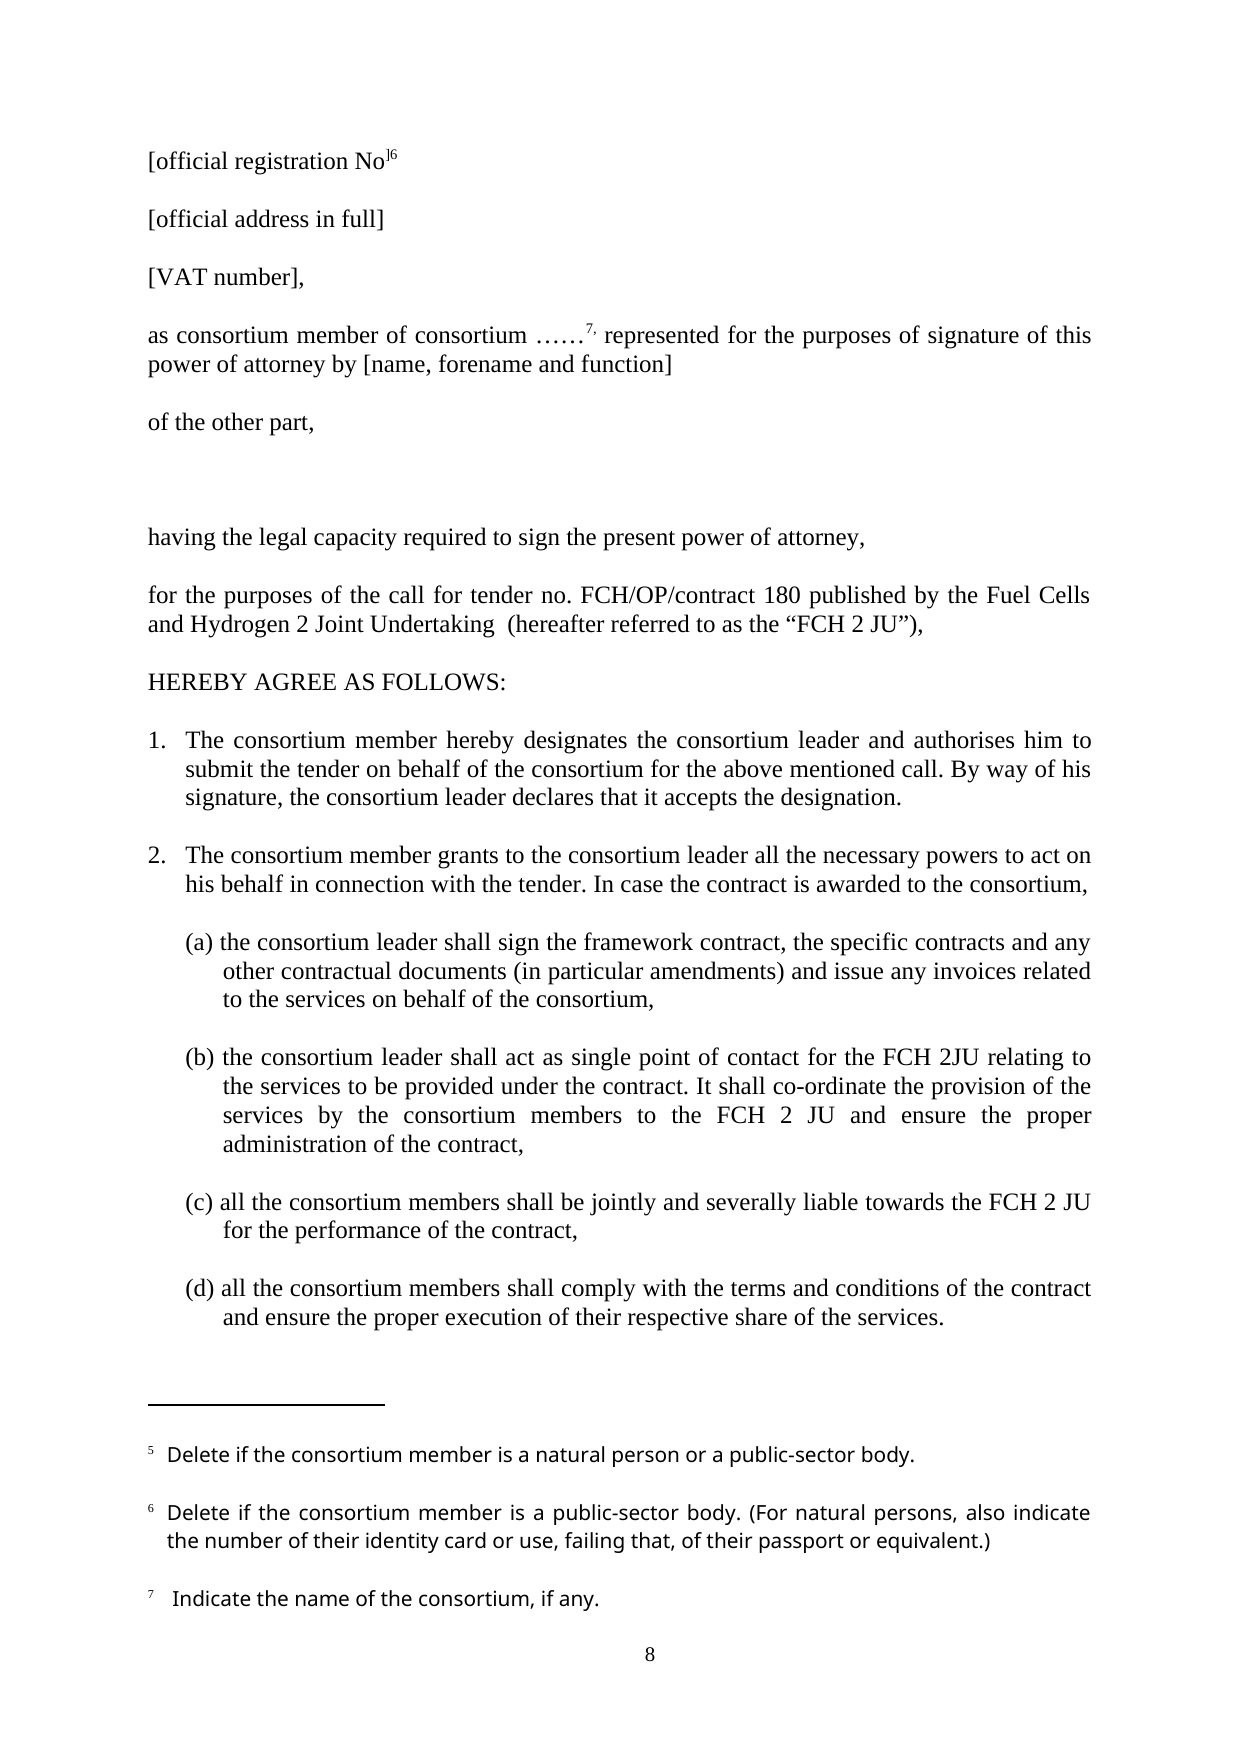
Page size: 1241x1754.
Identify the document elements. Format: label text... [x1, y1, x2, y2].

text as consortium member of consortium ……, represented for the purposes of signature of this power of attorney by [name, forename and function] [148, 320, 1092, 377]
text for the purposes of the call for tender no. FCH/OP/contract 180 published by the Fuel Cells and Hydrogen 2 Joint Undertaking (hereafter referred to as the “FCH 2 JU”), [148, 580, 1092, 638]
text of the other part, [148, 407, 1092, 435]
text 2. The consortium member grants to the consortium leader all the necessary powers to act on his behalf in connection with the tender. In case the contract is awarded to the consortium, [148, 840, 1092, 898]
text (a) the consortium leader shall sign the framework contract, the specific contracts and any other contractual documents (in particular amendments) and issue any invoices related to the services on behalf of the consortium, [185, 927, 1092, 1013]
text [official registration No] [148, 146, 1092, 175]
text 1. The consortium member hereby designates the consortium leader and authorises him to submit the tender on behalf of the consortium for the above mentioned call. By way of his signature, the consortium leader declares that it accepts the designation. [148, 725, 1092, 811]
text having the legal capacity required to sign the present power of attorney, [148, 522, 1092, 551]
text [official address in full] [148, 204, 1092, 233]
text (b) the consortium leader shall act as single point of contact for the FCH 2JU relating to the services to be provided under the contract. It shall co-ordinate the provision of the services by the consortium members to the FCH 2 JU and ensure the proper administration of the contract, [185, 1042, 1092, 1157]
text (d) all the consortium members shall comply with the terms and conditions of the contract and ensure the proper execution of their respective share of the services. [185, 1273, 1092, 1331]
text HEREBY AGREE AS FOLLOWS: [148, 667, 1092, 696]
text [VAT number], [148, 262, 1092, 291]
text (c) all the consortium members shall be jointly and severally liable towards the FCH 2 JU for the performance of the contract, [185, 1187, 1092, 1244]
